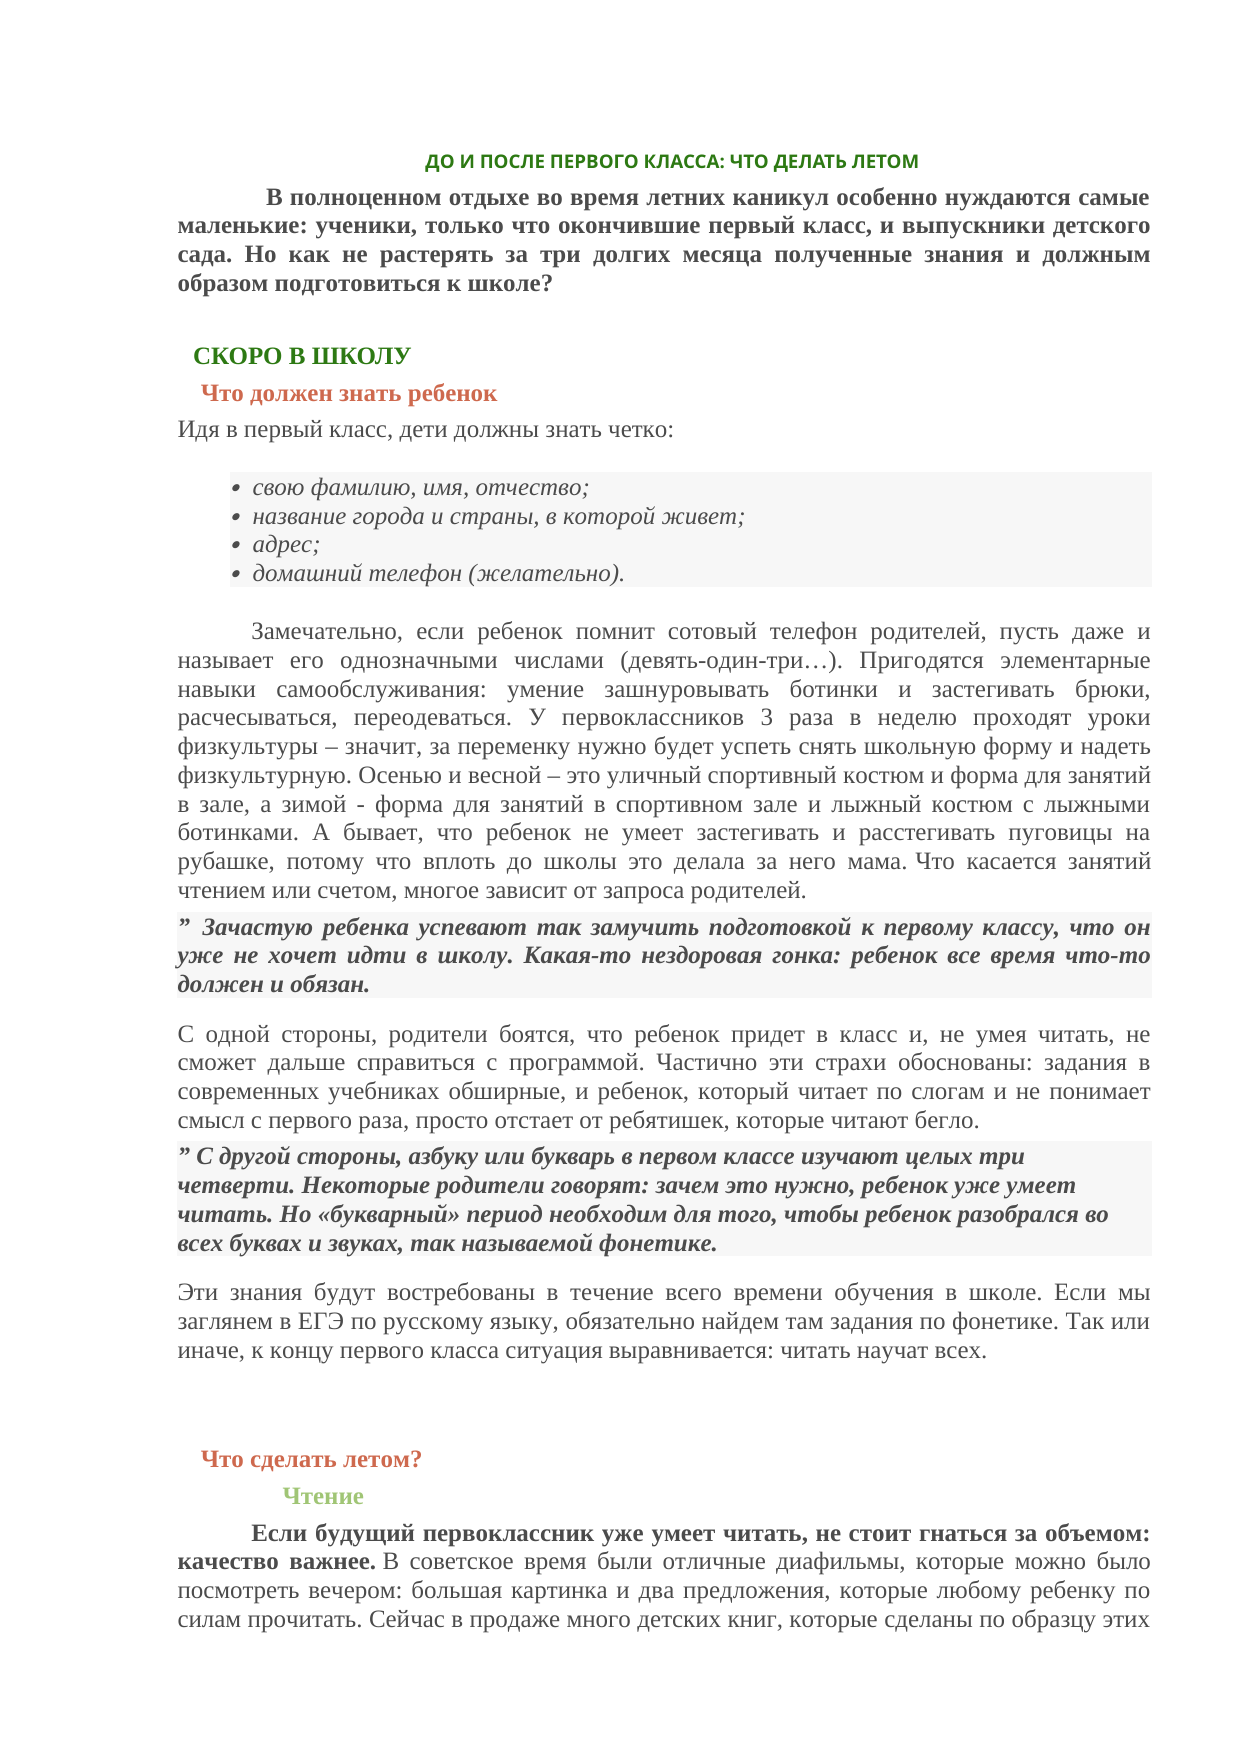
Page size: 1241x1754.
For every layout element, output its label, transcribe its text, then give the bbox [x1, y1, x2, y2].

list название города и страны, в которой живет; [230, 501, 1152, 529]
list адрес; [230, 529, 1152, 558]
text Что сделать летом? [201, 1444, 1152, 1473]
text Замечательно, если ребенок помнит сотовый телефон родителей, пусть даже и называет его однозначными числами (девять-один-три…). Пригодятся элементарные навыки самообслуживания: умение зашнуровывать ботинки и застегивать брюки, расчесываться, переодеваться. У первоклассников 3 раза в неделю проходят уроки физкультуры – значит, за переменку нужно будет успеть снять школьную форму и надеть физкультурную. Осенью и весной – это уличный спортивный костюм и форма для занятий в зале, а зимой - форма для занятий в спортивном зале и лыжный костюм с лыжными ботинками. А бывает, что ребенок не умеет застегивать и расстегивать пуговицы на рубашке, потому что вплоть до школы это делала за него мама. Что касается занятий чтением или счетом, многое зависит от запроса родителей. [177, 616, 1152, 904]
text Что должен знать ребенок [201, 378, 1152, 406]
text ” С другой стороны, азбуку или букварь в первом классе изучают целых три четверти. Некоторые родители говорят: зачем это нужно, ребенок уже умеет читать. Но «букварный» период необходим для того, чтобы ребенок разобрался во всех буквах и звуках, так называемой фонетике. [177, 1141, 1152, 1256]
text Эти знания будут востребованы в течение всего времени обучения в школе. Если мы заглянем в ЕГЭ по русскому языку, обязательно найдем там задания по фонетике. Так или иначе, к концу первого класса ситуация выравнивается: читать научат всех. [177, 1277, 1152, 1363]
list свою фамилию, имя, отчество; [230, 472, 1152, 501]
text СКОРО В ШКОЛУ [193, 341, 1152, 370]
list домашний телефон (желательно). [230, 558, 1152, 587]
text ” Зачастую ребенка успевают так замучить подготовкой к первому классу, что он уже не хочет идти в школу. Какая-то нездоровая гонка: ребенок все время что-то должен и обязан. [177, 912, 1152, 998]
text ДО И ПОСЛЕ ПЕРВОГО КЛАССА: ЧТО ДЕЛАТЬ ЛЕТОМ [193, 123, 1152, 174]
text С одной стороны, родители боятся, что ребенок придет в класс и, не умея читать, не сможет дальше справиться с программой. Частично эти страхи обоснованы: задания в современных учебниках обширные, и ребенок, который читает по слогам и не понимает смысл с первого раза, просто отстает от ребятишек, которые читают бегло. [177, 1019, 1152, 1134]
text Чтение [208, 1481, 1152, 1510]
text В полноценном отдыхе во время летних каникул особенно нуждаются самые маленькие: ученики, только что окончившие первый класс, и выпускники детского сада. Но как не растерять за три долгих месяца полученные знания и должным образом подготовиться к школе? [177, 182, 1152, 297]
text Идя в первый класс, дети должны знать четко: [177, 414, 1152, 443]
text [177, 1518, 1152, 1633]
